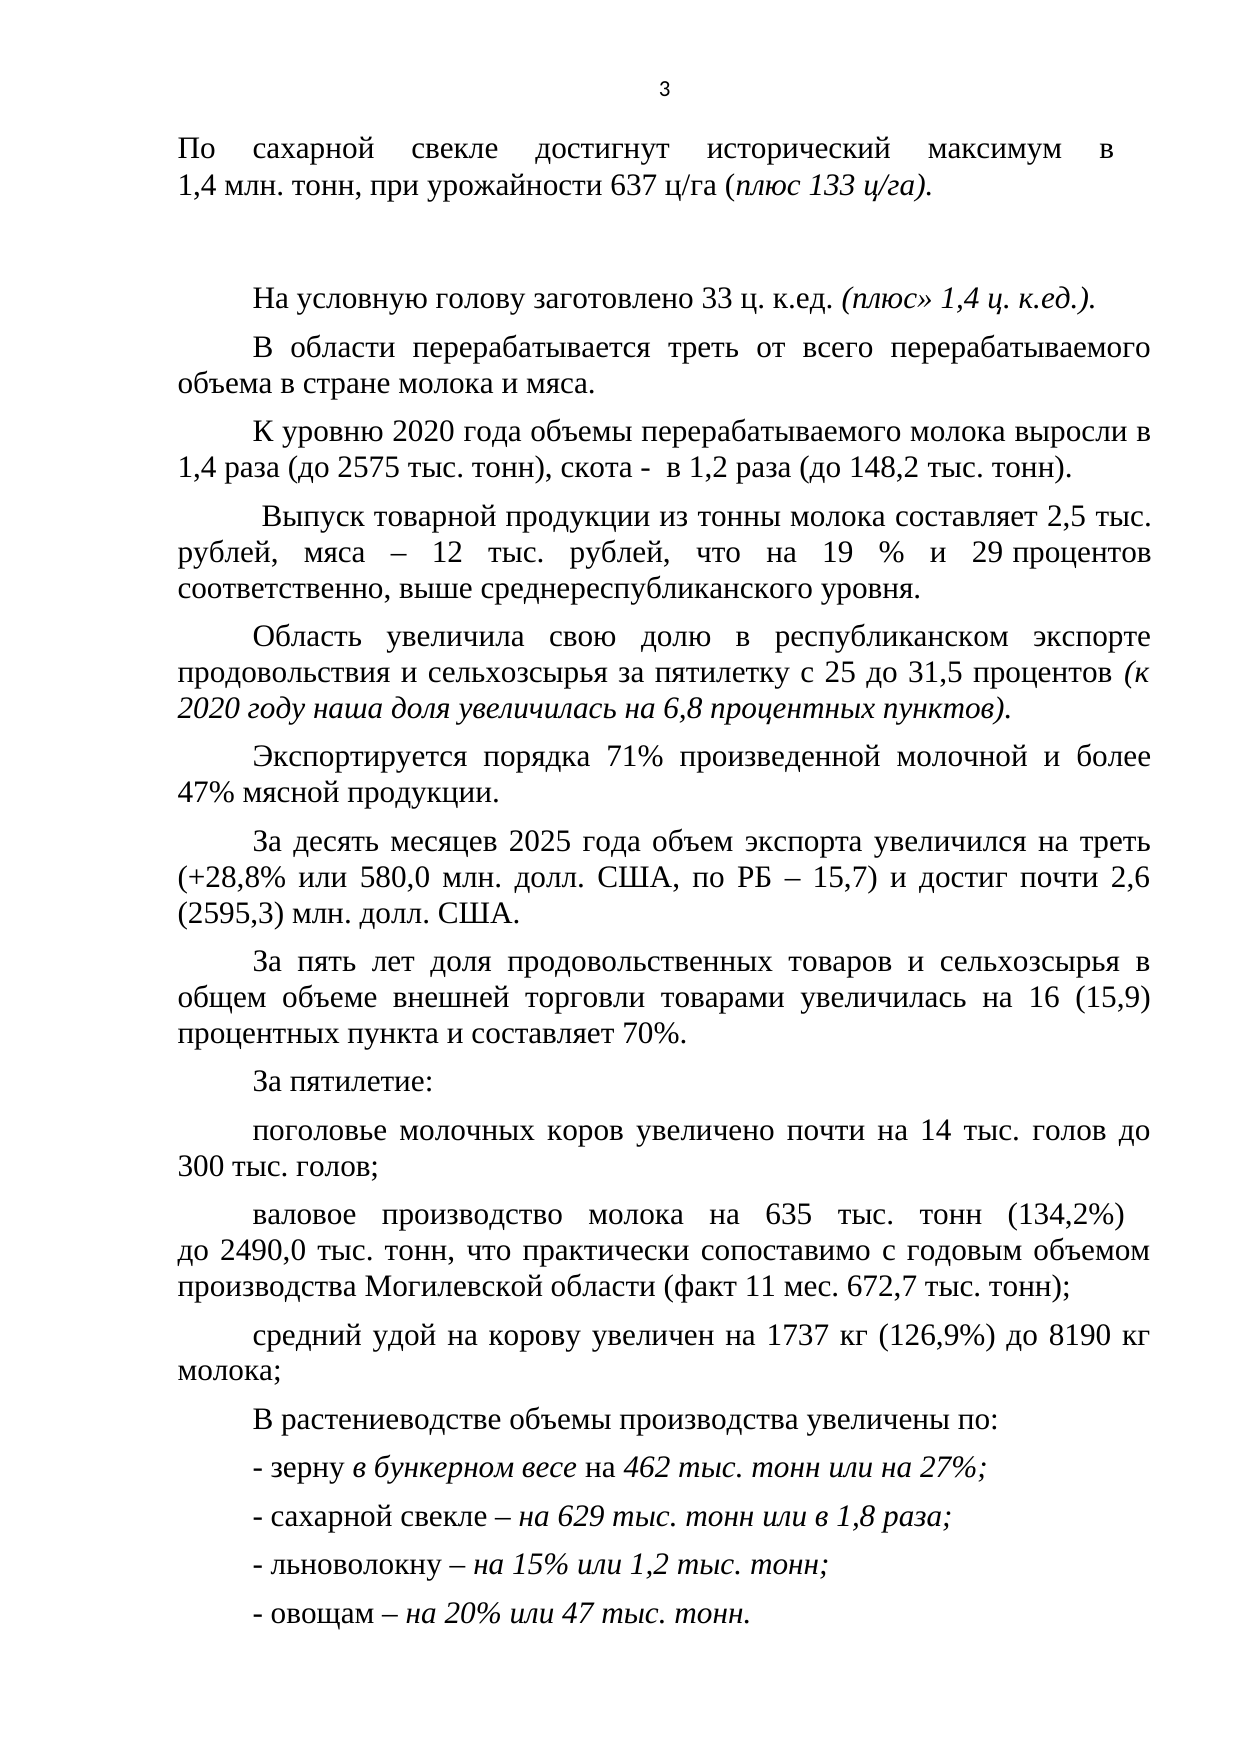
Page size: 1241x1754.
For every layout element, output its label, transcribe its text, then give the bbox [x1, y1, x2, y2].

text В растениеводстве объемы производства увеличены по: [177, 1400, 1152, 1436]
text - зерну в бункерном весе на 462 тыс. тонн или на 27%; [177, 1448, 1152, 1484]
text поголовье молочных коров увеличено почти на 14 тыс. голов до 300 тыс. голов; [177, 1111, 1152, 1183]
text валовое производство молока на 635 тыс. тонн (134,2%) до 2490,0 тыс. тонн, что практически сопоставимо с годовым объемом производства Могилевской области (факт 11 мес. 672,7 тыс. тонн); [177, 1195, 1152, 1303]
text В области перерабатывается треть от всего перерабатываемого объема в стране молока и мяса. [177, 328, 1152, 400]
text По сахарной свекле достигнут исторический максимум в 1,4 млн. тонн, при урожайности 637 ц/га (плюс 133 ц/га). [177, 130, 1152, 266]
text За десять месяцев 2025 года объем экспорта увеличился на треть (+28,8% или 580,0 млн. долл. США, по РБ – 15,7) и достиг почти 2,6 (2595,3) млн. долл. США. [177, 822, 1152, 930]
text Область увеличила свою долю в республиканском экспорте продовольствия и сельхозсырья за пятилетку с 25 до 31,5 процентов (к 2020 году наша доля увеличилась на 6,8 процентных пунктов). [177, 617, 1152, 725]
text - льноволокну – на 15% или 1,2 тыс. тонн; [177, 1545, 1152, 1581]
text средний удой на корову увеличен на 1737 кг (126,9%) до 8190 кг молока; [177, 1316, 1152, 1388]
text Экспортируется порядка 71% произведенной молочной и более 47% мясной продукции. [177, 738, 1152, 809]
text Выпуск товарной продукции из тонны молока составляет 2,5 тыс. рублей, мяса – 12 тыс. рублей, что на 19 % и 29 процентов соответственно, выше среднереспубликанского уровня. [177, 497, 1152, 605]
text - сахарной свекле – на 629 тыс. тонн или в 1,8 раза; [177, 1497, 1152, 1533]
text - овощам – на 20% или 47 тыс. тонн. [177, 1594, 1152, 1630]
text К уровню 2020 года объемы перерабатываемого молока выросли в 1,4 раза (до 2575 тыс. тонн), скота - в 1,2 раза (до 148,2 тыс. тонн). [177, 413, 1152, 484]
text За пятилетие: [177, 1063, 1152, 1098]
text На условную голову заготовлено 33 ц. к.ед. (плюс» 1,4 ц. к.ед.). [177, 280, 1152, 316]
text За пять лет доля продовольственных товаров и сельхозсырья в общем объеме внешней торговли товарами увеличилась на 16 (15,9) процентных пункта и составляет 70%. [177, 942, 1152, 1050]
